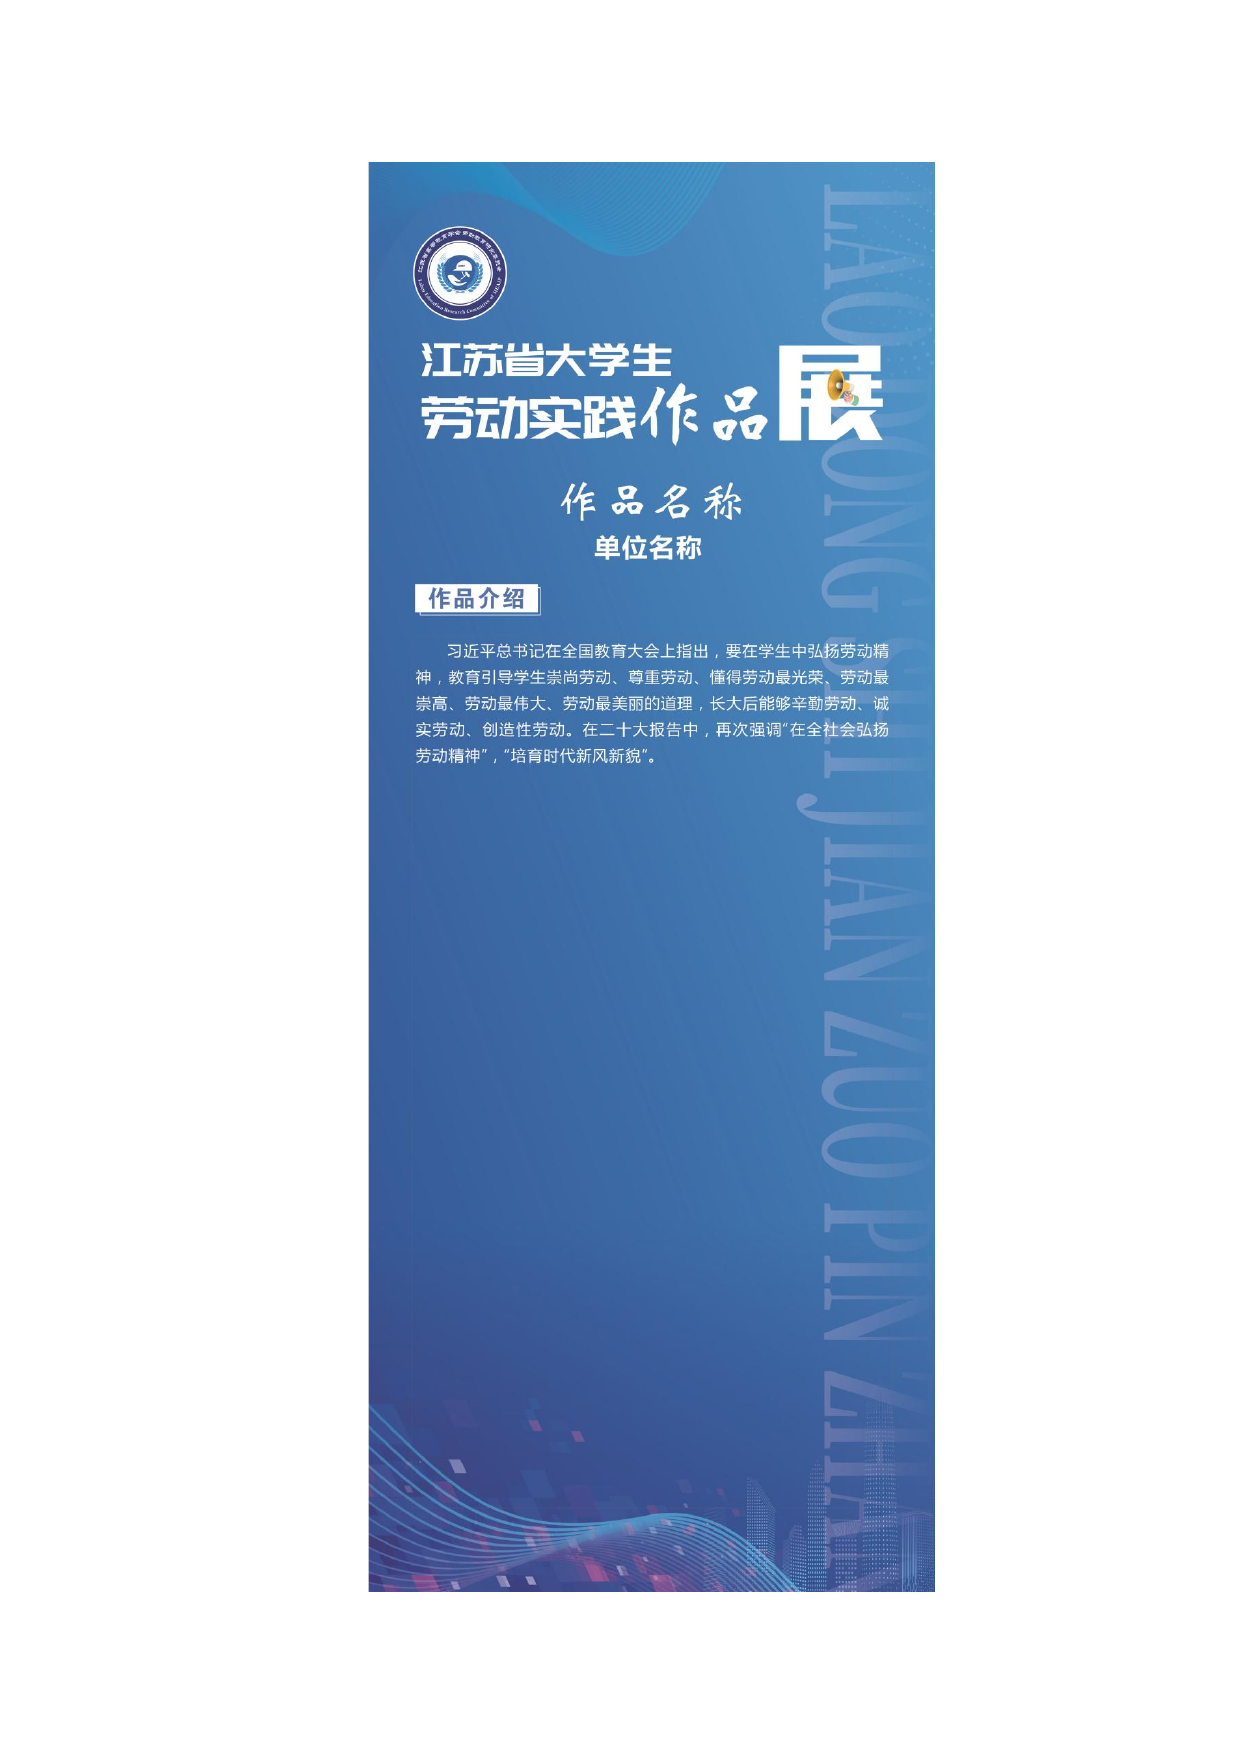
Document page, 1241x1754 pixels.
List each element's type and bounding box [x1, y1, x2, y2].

picture [368, 162, 935, 1592]
